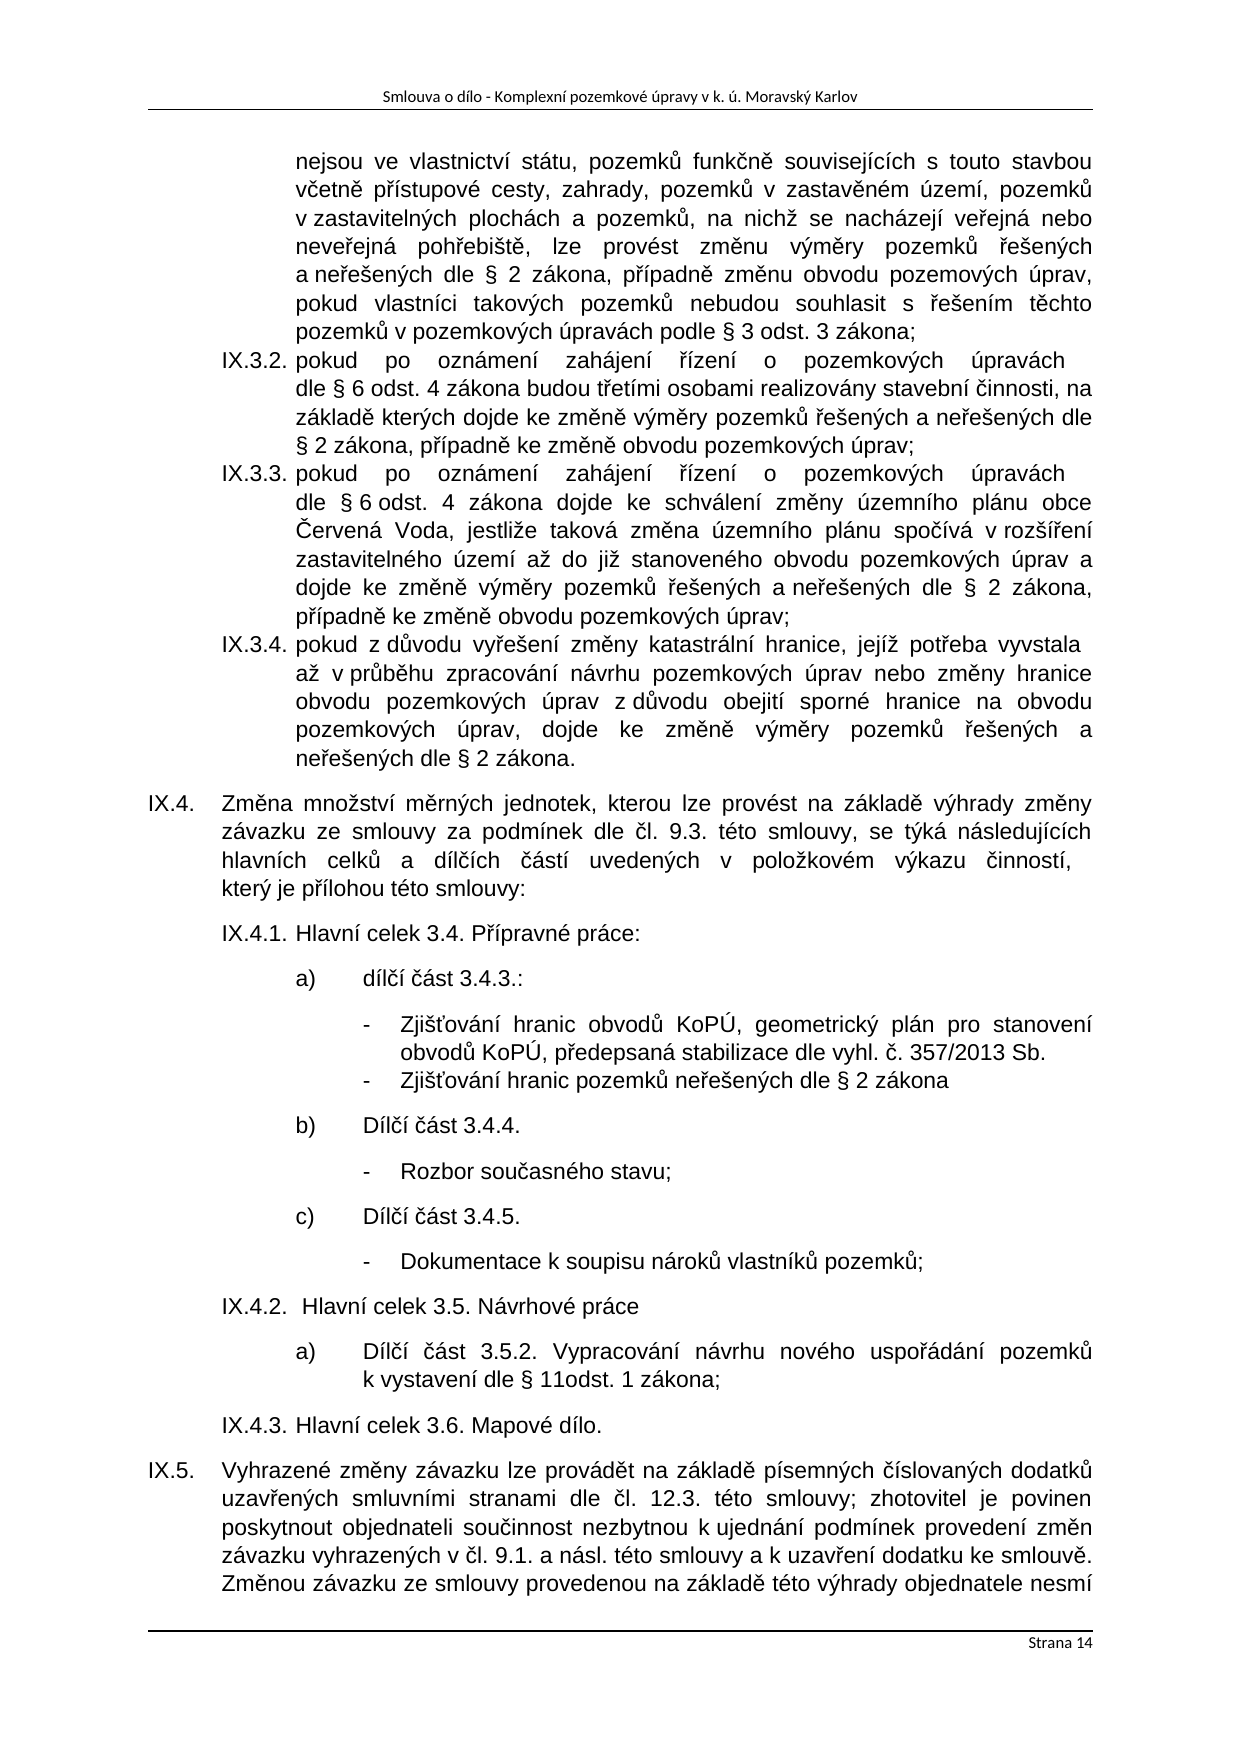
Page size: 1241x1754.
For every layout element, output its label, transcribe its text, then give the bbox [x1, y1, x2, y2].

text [221, 148, 1093, 344]
text Dílčí část 3.5.2. Vypracování návrhu nového uspořádání pozemků k vystavení dle § 11odst. 1 zákona; [295, 1338, 1093, 1393]
list Změna množství měrných jednotek, kterou lze provést na základě výhrady změny závazku ze smlouvy za podmínek dle čl. 9.3. této smlouvy, se týká následujících hlavních celků a dílčích částí uvedených v položkovém výkazu činností, který je přílohou této smlouvy: [148, 790, 1093, 902]
list Dokumentace k soupisu nároků vlastníků pozemků; [363, 1248, 1093, 1274]
list Zjišťování hranic obvodů KoPÚ, geometrický plán pro stanovení obvodů KoPÚ, předepsaná stabilizace dle vyhl. č. 357/2013 Sb. [363, 1011, 1093, 1065]
text pokud po oznámení zahájení řízení o pozemkových úpravách dle § 6 odst. 4 zákona dojde ke schválení změny územního plánu obce Červená Voda, jestliže taková změna územního plánu spočívá v rozšíření zastavitelného území až do již stanoveného obvodu pozemkových úprav a dojde ke změně výměry pozemků řešených a neřešených dle § 2 zákona, případně ke změně obvodu pozemkových úprav; [221, 460, 1093, 629]
text pokud po oznámení zahájení řízení o pozemkových úpravách dle § 6 odst. 4 zákona budou třetími osobami realizovány stavební činnosti, na základě kterých dojde ke změně výměry pozemků řešených a neřešených dle § 2 zákona, případně ke změně obvodu pozemkových úprav; [221, 347, 1093, 458]
list Zjišťování hranic pozemků neřešených dle § 2 zákona [363, 1067, 1093, 1094]
text Dílčí část 3.4.4. [295, 1112, 1093, 1139]
text Hlavní celek 3.6. Mapové dílo. [221, 1412, 1093, 1438]
text pokud z důvodu vyřešení změny katastrální hranice, jejíž potřeba vyvstala až v průběhu zpracování návrhu pozemkových úprav nebo změny hranice obvodu pozemkových úprav z důvodu obejití sporné hranice na obvodu pozemkových úprav, dojde ke změně výměry pozemků řešených a neřešených dle § 2 zákona. [221, 631, 1093, 771]
list Rozbor současného stavu; [363, 1158, 1093, 1184]
text Hlavní celek 3.5. Návrhové práce [221, 1293, 1093, 1319]
text Dílčí část 3.4.5. [295, 1203, 1093, 1229]
text dílčí část 3.4.3.: [295, 965, 1093, 992]
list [148, 1457, 1093, 1597]
text Hlavní celek 3.4. Přípravné práce: [221, 920, 1093, 947]
